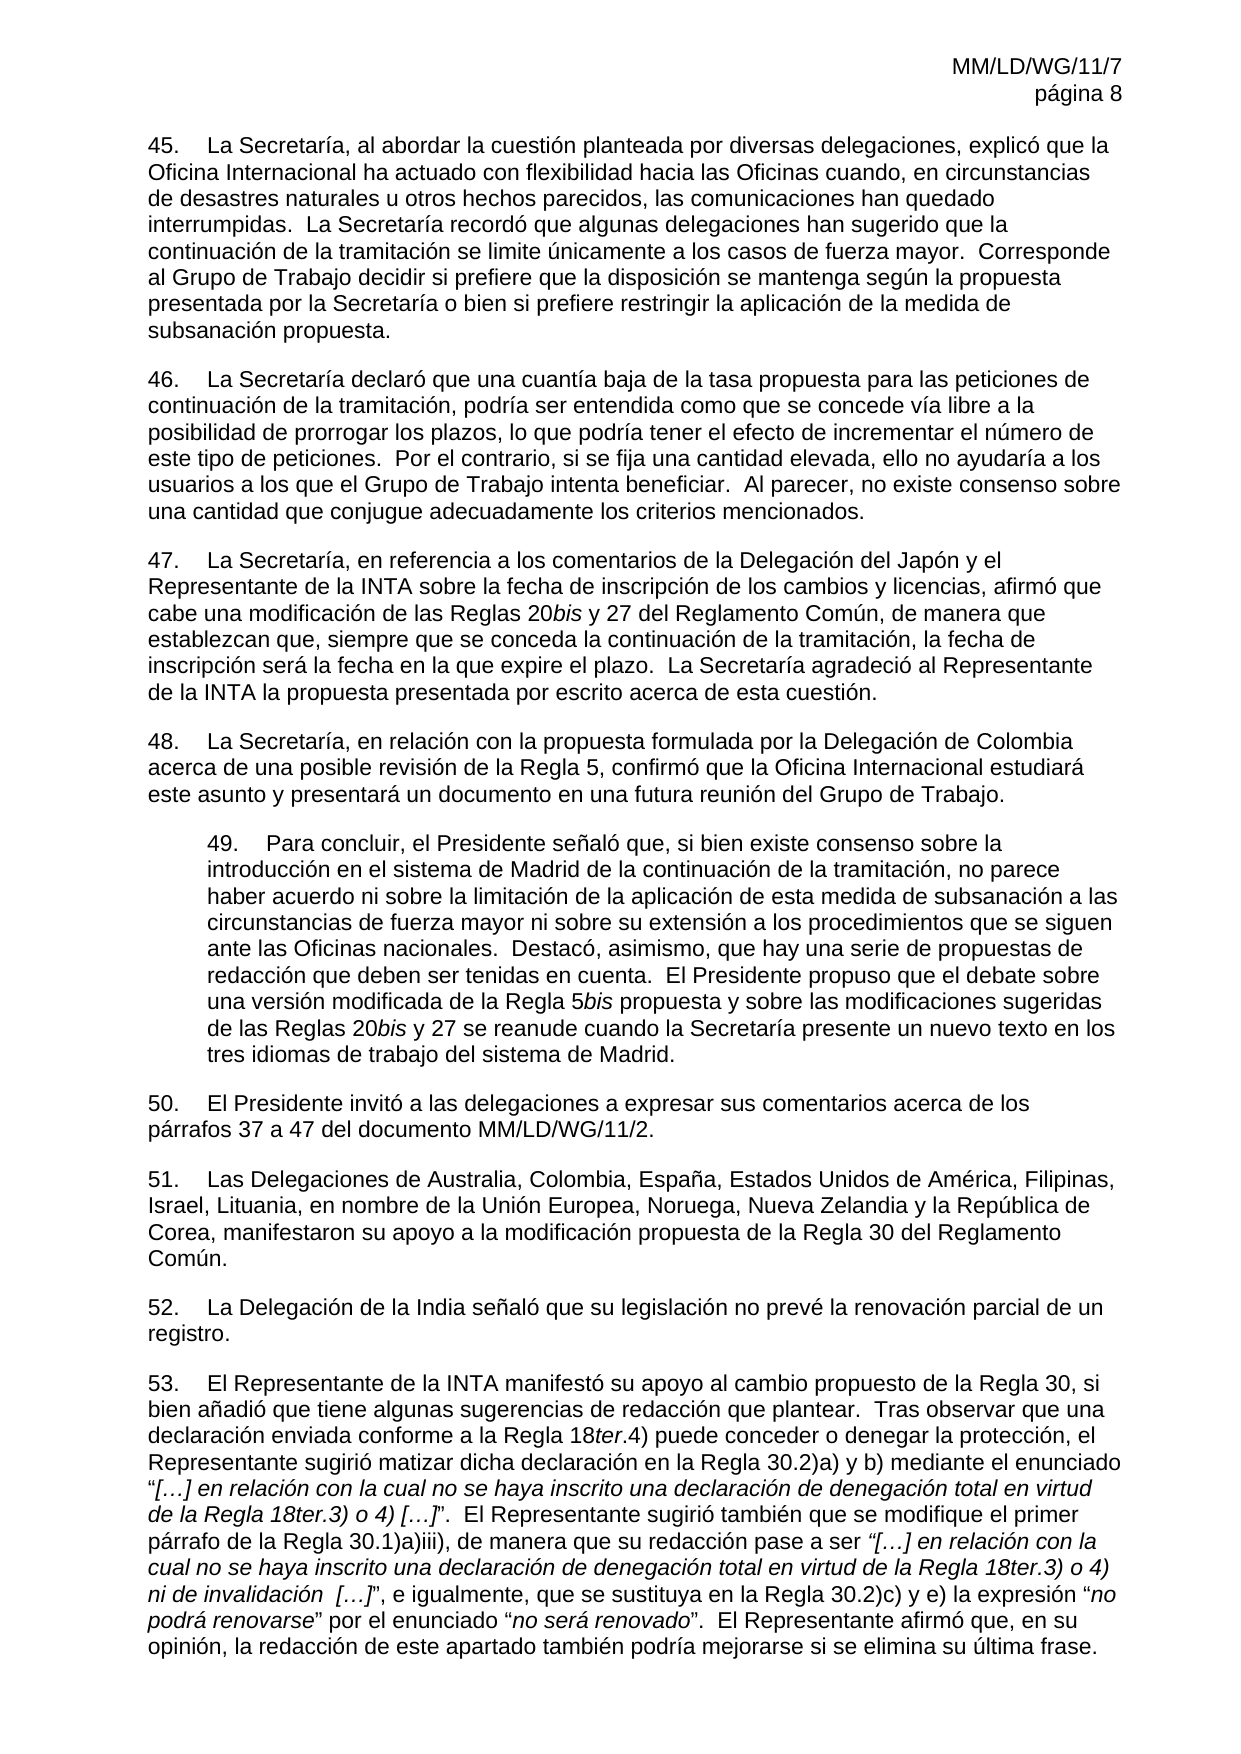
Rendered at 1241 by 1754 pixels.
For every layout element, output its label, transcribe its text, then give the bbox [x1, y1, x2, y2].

text La Delegación de la India señaló que su legislación no prevé la renovación parcial de un registro. [148, 1294, 1122, 1347]
text El Presidente invitó a las delegaciones a expresar sus comentarios acerca de los párrafos 37 a 47 del documento MM/LD/WG/11/2. [148, 1090, 1122, 1143]
text La Secretaría, en referencia a los comentarios de la Delegación del Japón y el Representante de la INTA sobre la fecha de inscripción de los cambios y licencias, afirmó que cabe una modificación de las Reglas 20bis y 27 del Reglamento Común, de manera que establezcan que, siempre que se conceda la continuación de la tramitación, la fecha de inscripción será la fecha en la que expire el plazo. La Secretaría agradeció al Representante de la INTA la propuesta presentada por escrito acerca de esta cuestión. [148, 547, 1122, 705]
text Las Delegaciones de Australia, Colombia, España, Estados Unidos de América, Filipinas, Israel, Lituania, en nombre de la Unión Europea, Noruega, Nueva Zelandia y la República de Corea, manifestaron su apoyo a la modificación propuesta de la Regla 30 del Reglamento Común. [148, 1166, 1122, 1271]
text Para concluir, el Presidente señaló que, si bien existe consenso sobre la introducción en el sistema de Madrid de la continuación de la tramitación, no parece haber acuerdo ni sobre la limitación de la aplicación de esta medida de subsanación a las circunstancias de fuerza mayor ni sobre su extensión a los procedimientos que se siguen ante las Oficinas nacionales. Destacó, asimismo, que hay una serie de propuestas de redacción que deben ser tenidas en cuenta. El Presidente propuso que el debate sobre una versión modificada de la Regla 5bis propuesta y sobre las modificaciones sugeridas de las Reglas 20bis y 27 se reanude cuando la Secretaría presente un nuevo texto en los tres idiomas de trabajo del sistema de Madrid. [207, 830, 1122, 1067]
text El Representante de la INTA manifestó su apoyo al cambio propuesto de la Regla 30, si bien añadió que tiene algunas sugerencias de redacción que plantear. Tras observar que una declaración enviada conforme a la Regla 18ter.4) puede conceder o denegar la protección, el Representante sugirió matizar dicha declaración en la Regla 30.2)a) y b) mediante el enunciado “[…] en relación con la cual no se haya inscrito una declaración de denegación total en virtud de la Regla 18ter.3) o 4) […]”. El Representante sugirió también que se modifique el primer párrafo de la Regla 30.1)a)iii), de manera que su redacción pase a ser “[…] en relación con la cual no se haya inscrito una declaración de denegación total en virtud de la Regla 18ter.3) o 4) ni de invalidación […]”, e igualmente, que se sustituya en la Regla 30.2)c) y e) la expresión “no podrá renovarse” por el enunciado “no será renovado”. El Representante afirmó que, en su opinión, la redacción de este apartado también podría mejorarse si se elimina su última frase. [148, 1370, 1122, 1659]
text La Secretaría declaró que una cuantía baja de la tasa propuesta para las peticiones de continuación de la tramitación, podría ser entendida como que se concede vía libre a la posibilidad de prorrogar los plazos, lo que podría tener el efecto de incrementar el número de este tipo de peticiones. Por el contrario, si se fija una cantidad elevada, ello no ayudaría a los usuarios a los que el Grupo de Trabajo intenta beneficiar. Al parecer, no existe consenso sobre una cantidad que conjugue adecuadamente los criterios mencionados. [148, 366, 1122, 524]
text La Secretaría, en relación con la propuesta formulada por la Delegación de Colombia acerca de una posible revisión de la Regla 5, confirmó que la Oficina Internacional estudiará este asunto y presentará un documento en una futura reunión del Grupo de Trabajo. [148, 728, 1122, 807]
text La Secretaría, al abordar la cuestión planteada por diversas delegaciones, explicó que la Oficina Internacional ha actuado con flexibilidad hacia las Oficinas cuando, en circunstancias de desastres naturales u otros hechos parecidos, las comunicaciones han quedado interrumpidas. La Secretaría recordó que algunas delegaciones han sugerido que la continuación de la tramitación se limite únicamente a los casos de fuerza mayor. Corresponde al Grupo de Trabajo decidir si prefiere que la disposición se mantenga según la propuesta presentada por la Secretaría o bien si prefiere restringir la aplicación de la medida de subsanación propuesta. [148, 132, 1122, 343]
